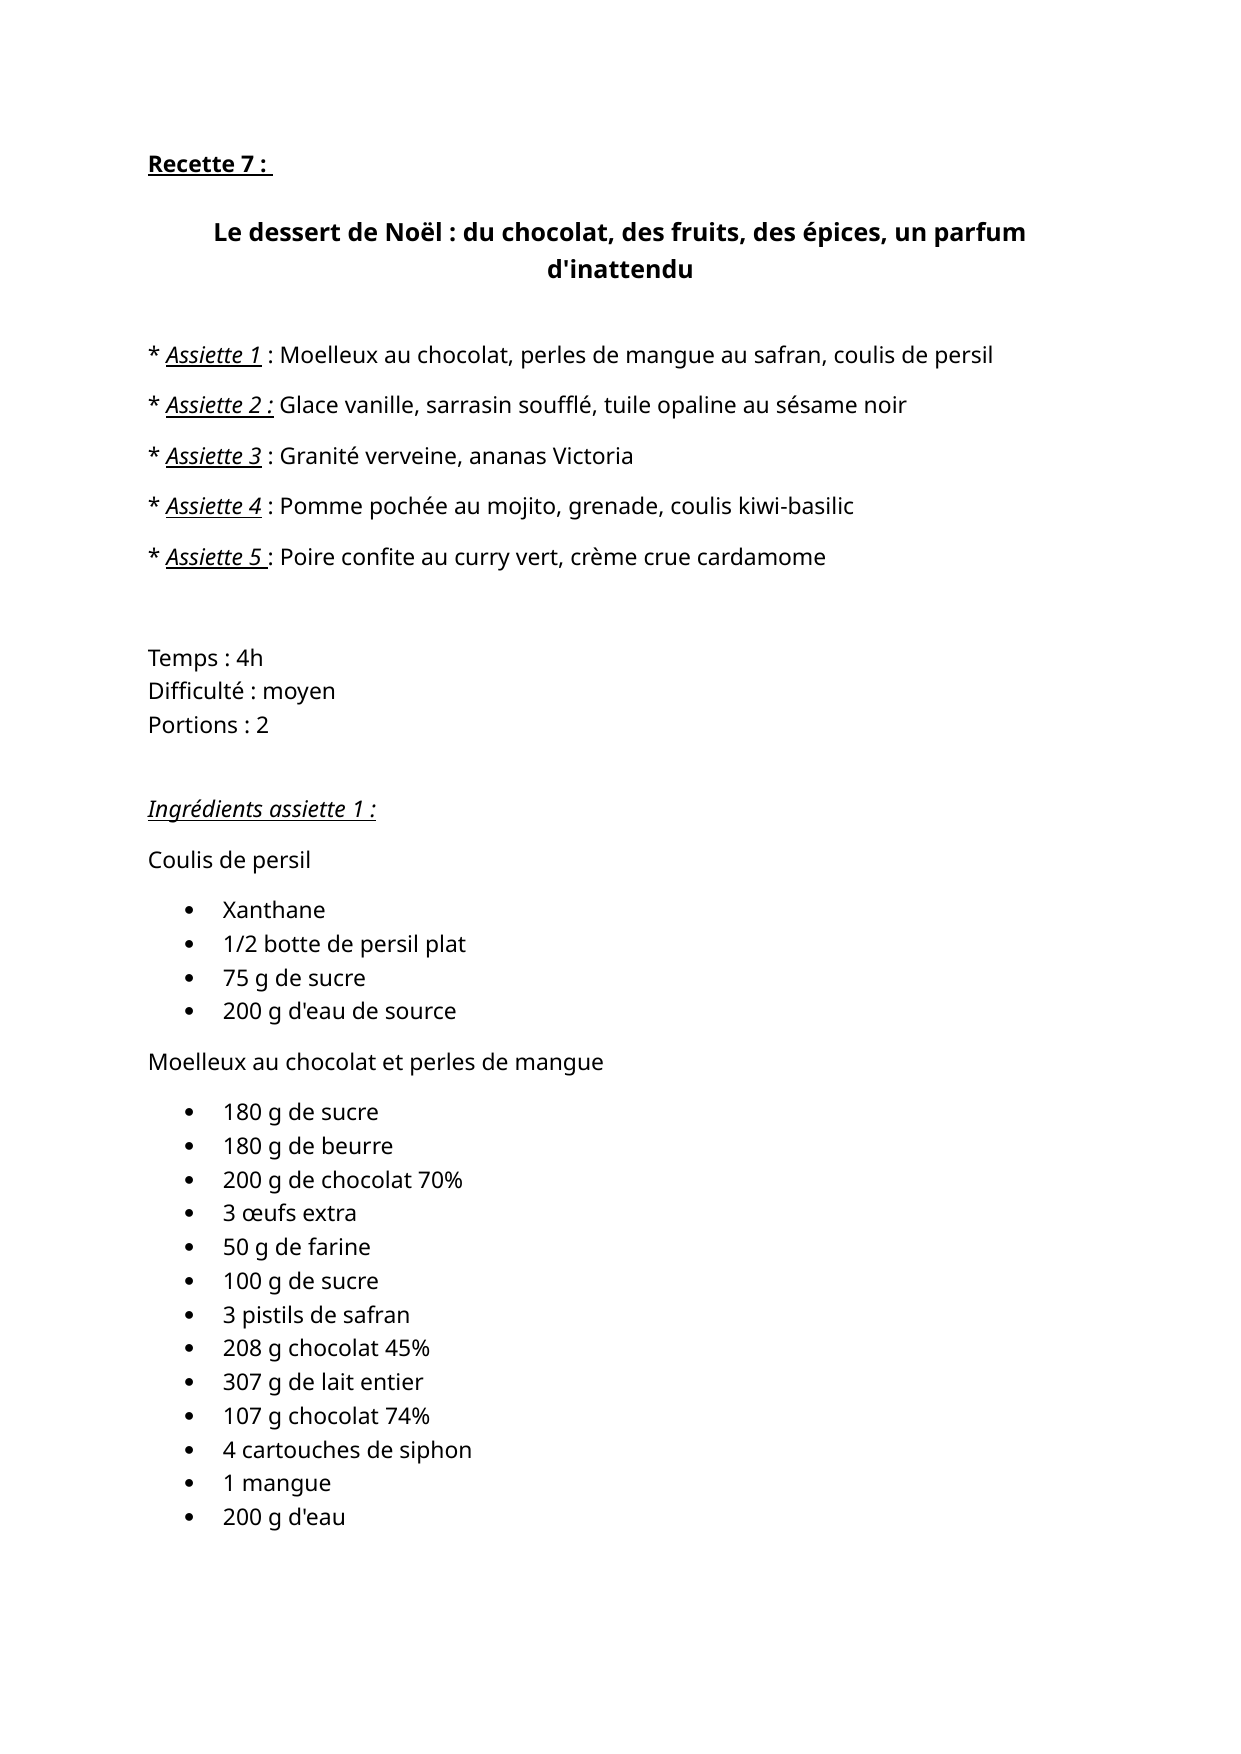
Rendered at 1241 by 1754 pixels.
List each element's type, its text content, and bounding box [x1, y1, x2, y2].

text * Assiette 1 : Moelleux au chocolat, perles de mangue au safran, coulis de persil [148, 339, 1093, 370]
text Coulis de persil [148, 844, 1093, 875]
text Le dessert de Noël : du chocolat, des fruits, des épices, un parfum d'inattendu [148, 215, 1093, 286]
list 208 g chocolat 45% [185, 1332, 1093, 1364]
list 200 g d'eau de source [185, 995, 1093, 1027]
text * Assiette 5 : Poire confite au curry vert, crème crue cardamome [148, 541, 1093, 572]
list 200 g de chocolat 70% [185, 1164, 1093, 1195]
text Moelleux au chocolat et perles de mangue [148, 1046, 1093, 1077]
text Recette 7 : [148, 148, 1093, 179]
list 180 g de beurre [185, 1130, 1093, 1161]
text * Assiette 2 : Glace vanille, sarrasin soufflé, tuile opaline au sésame noir [148, 389, 1093, 421]
list 4 cartouches de siphon [185, 1434, 1093, 1465]
list 180 g de sucre [185, 1096, 1093, 1127]
list 3 œufs extra [185, 1197, 1093, 1229]
list Xanthane [185, 894, 1093, 925]
text * Assiette 4 : Pomme pochée au mojito, grenade, coulis kiwi-basilic [148, 490, 1093, 522]
text Ingrédients assiette 1 : [148, 793, 1093, 824]
list 100 g de sucre [185, 1265, 1093, 1296]
text Temps : 4h Difficulté : moyen Portions : 2 [148, 642, 1093, 774]
list 200 g d'eau [185, 1501, 1093, 1532]
text * Assiette 3 : Granité verveine, ananas Victoria [148, 440, 1093, 471]
list 75 g de sucre [185, 962, 1093, 993]
list 1 mangue [185, 1467, 1093, 1499]
list 3 pistils de safran [185, 1299, 1093, 1330]
list 1/2 botte de persil plat [185, 928, 1093, 959]
list 107 g chocolat 74% [185, 1400, 1093, 1431]
list 307 g de lait entier [185, 1366, 1093, 1397]
list 50 g de farine [185, 1231, 1093, 1262]
